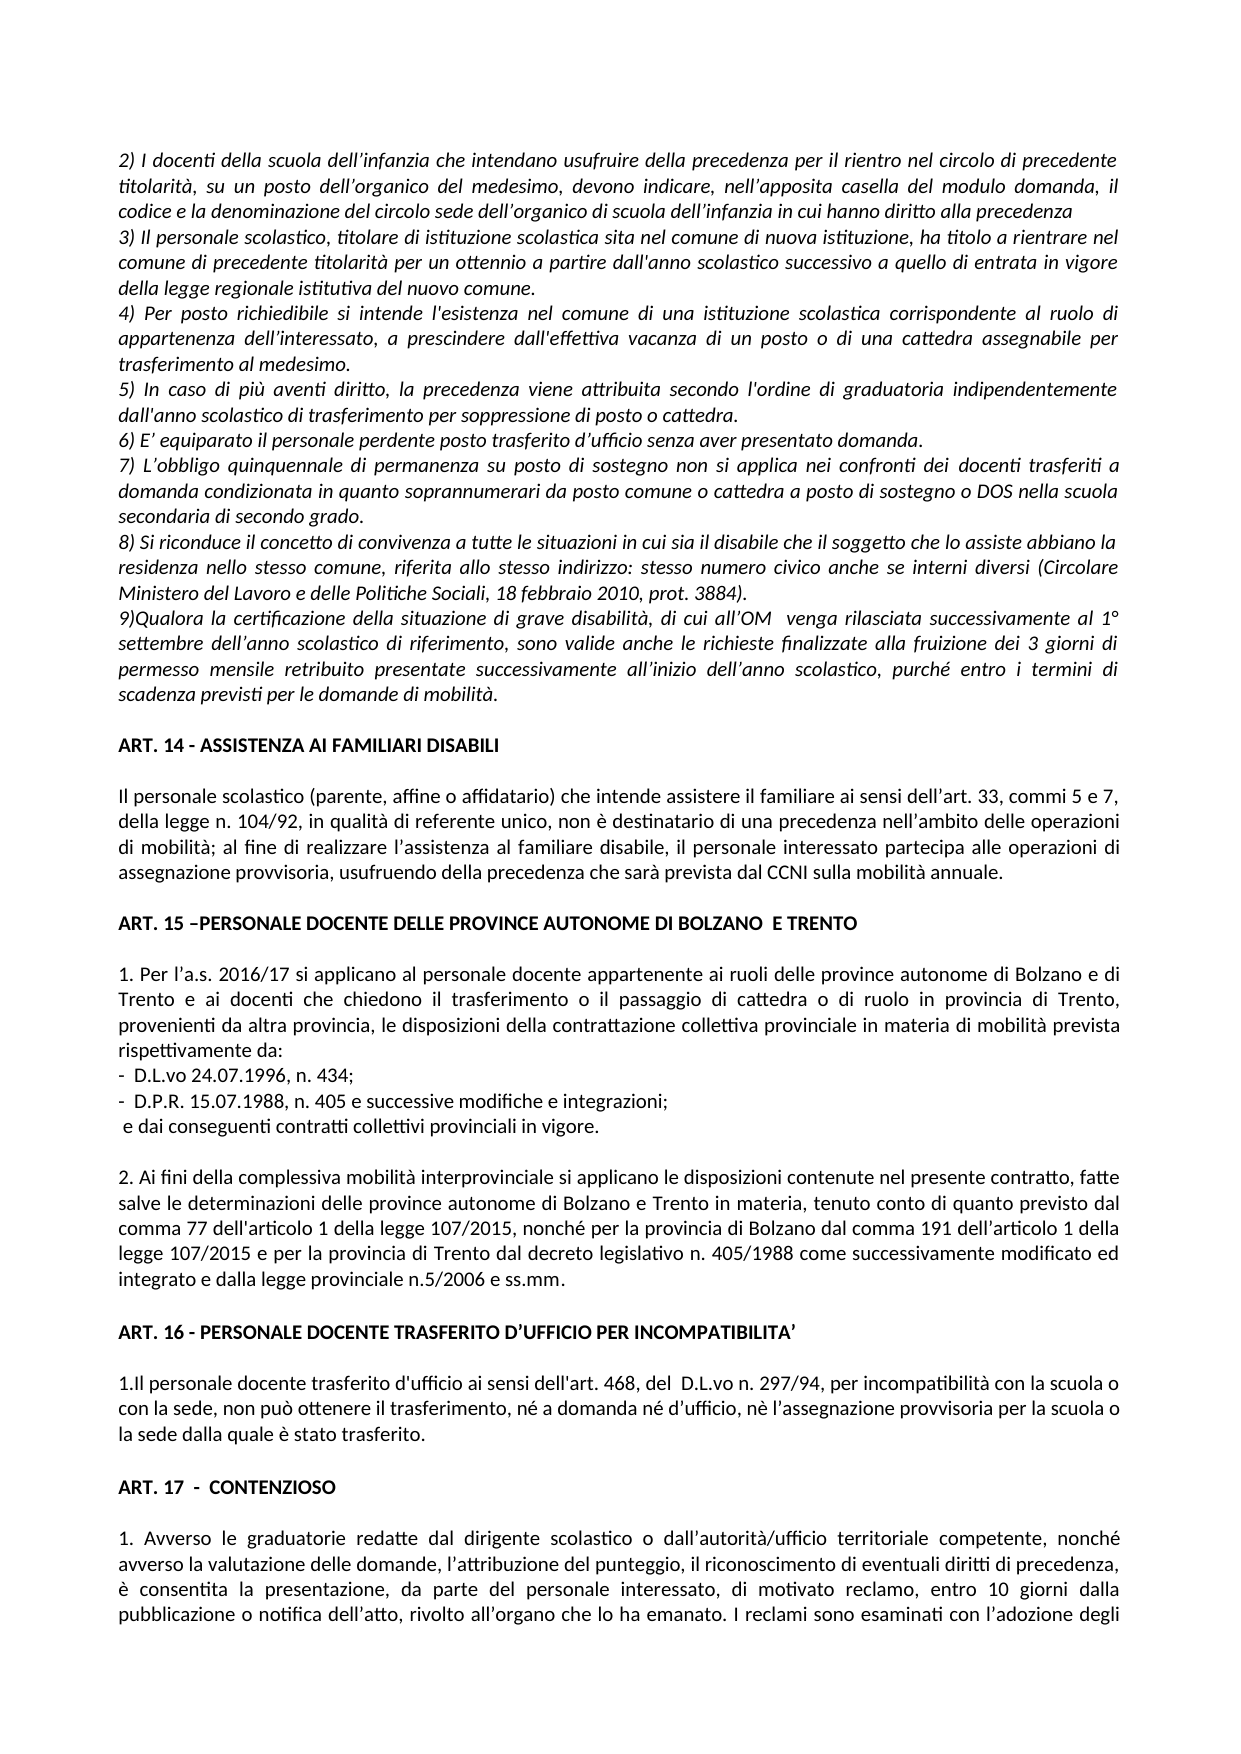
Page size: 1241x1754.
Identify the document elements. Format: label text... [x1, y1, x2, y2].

text - D.P.R. 15.07.1988, n. 405 e successive modifiche e integrazioni; [118, 1088, 1122, 1113]
text ART. 15 –PERSONALE DOCENTE DELLE PROVINCE AUTONOME DI BOLZANO E TRENTO [118, 910, 1122, 936]
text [118, 1525, 1122, 1627]
text ART. 16 - PERSONALE DOCENTE TRASFERITO D’UFFICIO PER INCOMPATIBILITA’ [118, 1319, 1122, 1345]
text 5) In caso di più aventi diritto, la precedenza viene attribuita secondo l'ordine di graduatoria indipendentemente dall'anno scolastico di trasferimento per soppressione di posto o cattedra. [118, 376, 1122, 427]
text 1.Il personale docente trasferito d'ufficio ai sensi dell'art. 468, del D.L.vo n. 297/94, per incompatibilità con la scuola o con la sede, non può ottenere il trasferimento, né a domanda né d’ufficio, nè l’assegnazione provvisoria per la scuola o la sede dalla quale è stato trasferito. [118, 1370, 1122, 1446]
text 2) I docenti della scuola dell’infanzia che intendano usufruire della precedenza per il rientro nel circolo di precedente titolarità, su un posto dell’organico del medesimo, devono indicare, nell’apposita casella del modulo domanda, il codice e la denominazione del circolo sede dell’organico di scuola dell’infanzia in cui hanno diritto alla precedenza [118, 148, 1122, 224]
text - D.L.vo 24.07.1996, n. 434; [118, 1063, 1122, 1088]
text ART. 14 - ASSISTENZA AI FAMILIARI DISABILI [118, 732, 1122, 758]
text e dai conseguenti contratti collettivi provinciali in vigore. [118, 1113, 1122, 1139]
text Il personale scolastico (parente, affine o affidatario) che intende assistere il familiare ai sensi dell’art. 33, commi 5 e 7, della legge n. 104/92, in qualità di referente unico, non è destinatario di una precedenza nell’ambito delle operazioni di mobilità; al fine di realizzare l’assistenza al familiare disabile, il personale interessato partecipa alle operazioni di assegnazione provvisoria, usufruendo della precedenza che sarà prevista dal CCNI sulla mobilità annuale. [118, 783, 1122, 885]
text 2. Ai fini della complessiva mobilità interprovinciale si applicano le disposizioni contenute nel presente contratto, fatte salve le determinazioni delle province autonome di Bolzano e Trento in materia, tenuto conto di quanto previsto dal comma 77 dell'articolo 1 della legge 107/2015, nonché per la provincia di Bolzano dal comma 191 dell’articolo 1 della legge 107/2015 e per la provincia di Trento dal decreto legislativo n. 405/1988 come successivamente modificato ed integrato e dalla legge provinciale n.5/2006 e ss.mm. [118, 1164, 1122, 1291]
text 3) Il personale scolastico, titolare di istituzione scolastica sita nel comune di nuova istituzione, ha titolo a rientrare nel comune di precedente titolarità per un ottennio a partire dall'anno scolastico successivo a quello di entrata in vigore della legge regionale istitutiva del nuovo comune. [118, 224, 1122, 300]
text ART. 17 - CONTENZIOSO [118, 1474, 1122, 1500]
text 1. Per l’a.s. 2016/17 si applicano al personale docente appartenente ai ruoli delle province autonome di Bolzano e di Trento e ai docenti che chiedono il trasferimento o il passaggio di cattedra o di ruolo in provincia di Trento, provenienti da altra provincia, le disposizioni della contrattazione collettiva provinciale in materia di mobilità prevista rispettivamente da: [118, 961, 1122, 1063]
text 7) L’obbligo quinquennale di permanenza su posto di sostegno non si applica nei confronti dei docenti trasferiti a domanda condizionata in quanto soprannumerari da posto comune o cattedra a posto di sostegno o DOS nella scuola secondaria di secondo grado. [118, 453, 1122, 529]
text 9)Qualora la certificazione della situazione di grave disabilità, di cui all’OM venga rilasciata successivamente al 1° settembre dell’anno scolastico di riferimento, sono valide anche le richieste finalizzate alla fruizione dei 3 giorni di permesso mensile retribuito presentate successivamente all’inizio dell’anno scolastico, purché entro i termini di scadenza previsti per le domande di mobilità. [118, 605, 1122, 707]
text 8) Si riconduce il concetto di convivenza a tutte le situazioni in cui sia il disabile che il soggetto che lo assiste abbiano la residenza nello stesso comune, riferita allo stesso indirizzo: stesso numero civico anche se interni diversi (Circolare Ministero del Lavoro e delle Politiche Sociali, 18 febbraio 2010, prot. 3884). [118, 529, 1122, 605]
text 6) E’ equiparato il personale perdente posto trasferito d’ufficio senza aver presentato domanda. [118, 427, 1122, 453]
text 4) Per posto richiedibile si intende l'esistenza nel comune di una istituzione scolastica corrispondente al ruolo di appartenenza dell’interessato, a prescindere dall'effettiva vacanza di un posto o di una cattedra assegnabile per trasferimento al medesimo. [118, 300, 1122, 376]
